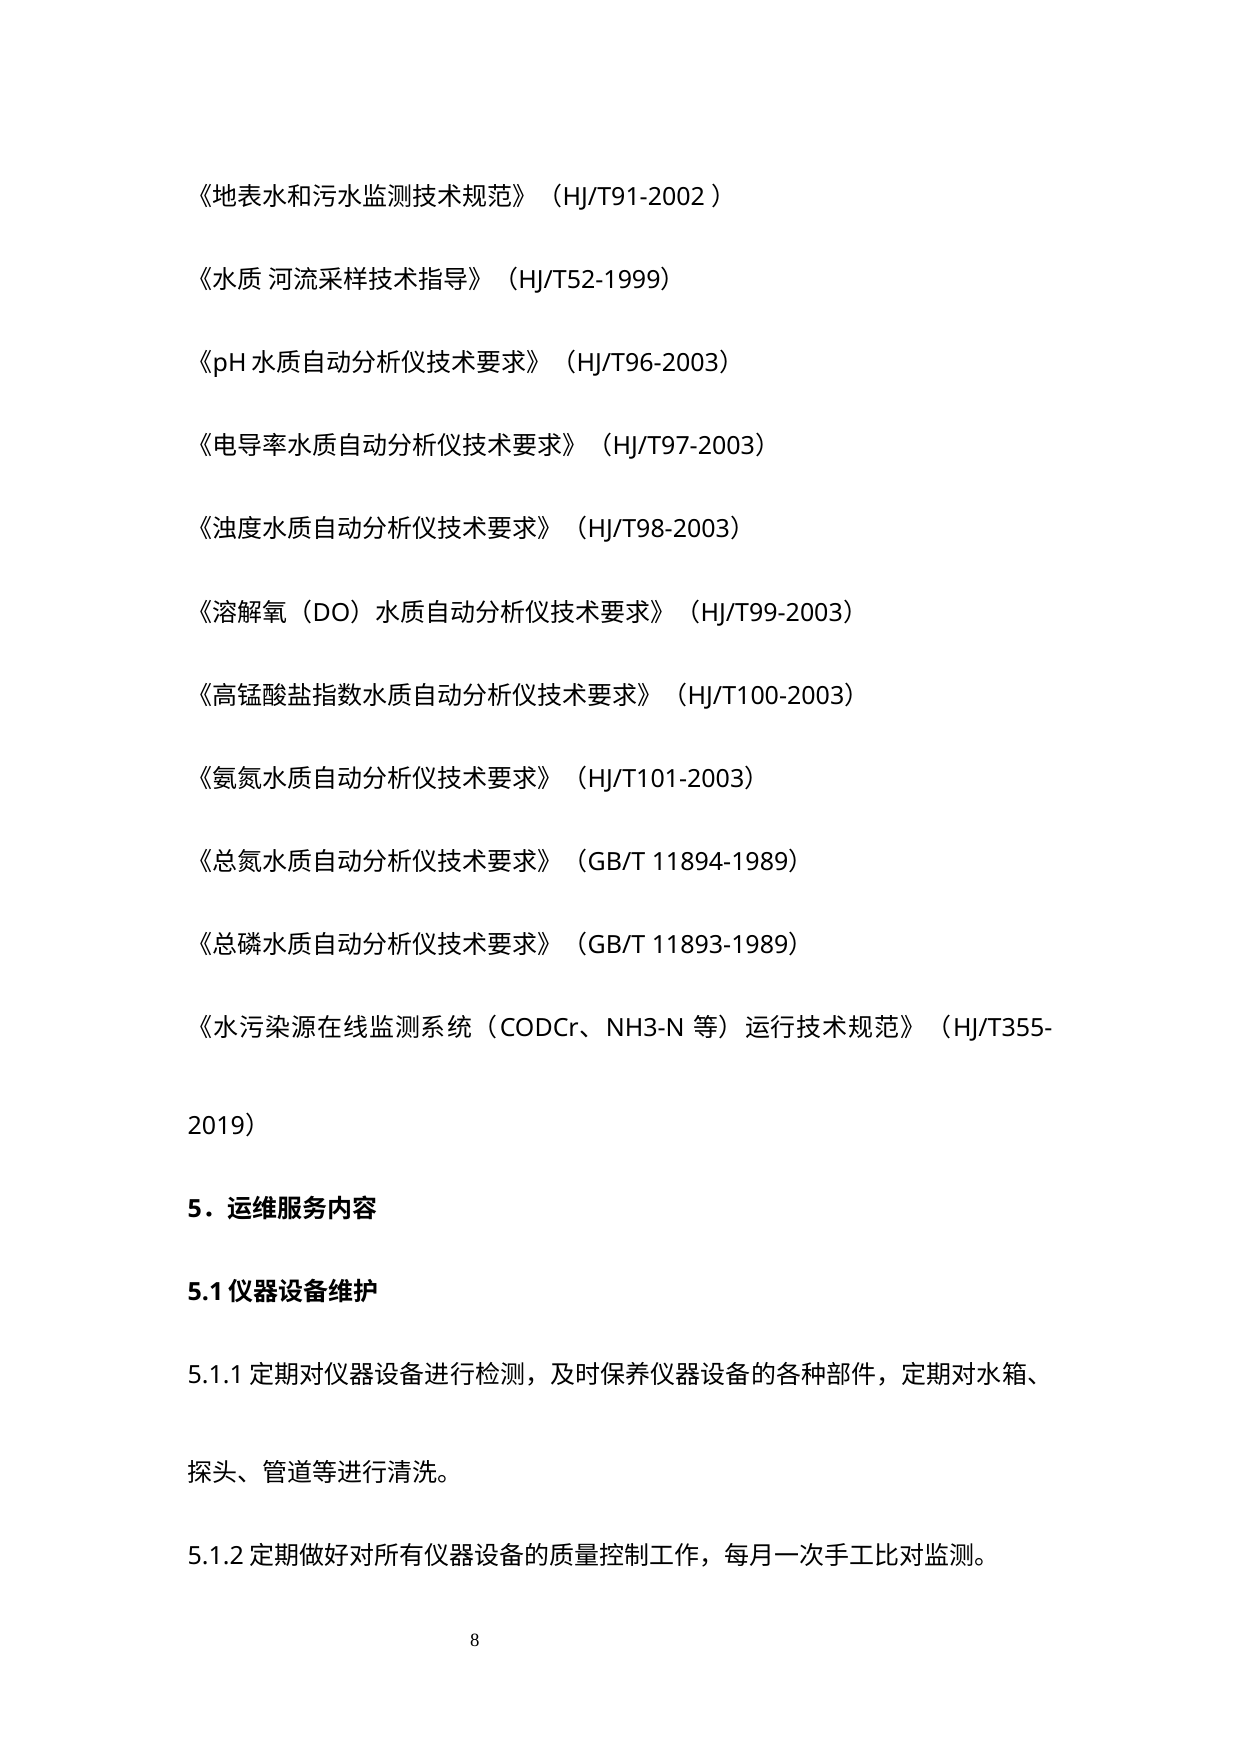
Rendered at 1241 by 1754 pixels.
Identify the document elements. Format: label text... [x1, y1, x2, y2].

text 5.1.1定期对仪器设备进行检测，及时保养仪器设备的各种部件，定期对水箱、探头、管道等进行清洗。 [187, 1340, 1053, 1503]
text 《高锰酸盐指数水质自动分析仪技术要求》（HJ/T100-2003） [187, 661, 1053, 726]
text 《氨氮水质自动分析仪技术要求》（HJ/T101-2003） [187, 744, 1053, 809]
text 《浊度水质自动分析仪技术要求》（HJ/T98-2003） [187, 494, 1053, 559]
text 《溶解氧（DO）水质自动分析仪技术要求》（HJ/T99-2003） [187, 578, 1053, 643]
text 《地表水和污水监测技术规范》（HJ/T91-2002 ） [187, 162, 1053, 227]
text 5．运维服务内容 [187, 1174, 1053, 1239]
text 《电导率水质自动分析仪技术要求》（HJ/T97-2003） [187, 411, 1053, 476]
text 5.1.2定期做好对所有仪器设备的质量控制工作，每月一次手工比对监测。 [187, 1521, 1053, 1586]
text 《水质 河流采样技术指导》（HJ/T52-1999） [187, 245, 1053, 310]
text 5.1仪器设备维护 [187, 1257, 1053, 1322]
text 《总氮水质自动分析仪技术要求》（GB/T 11894-1989） [187, 827, 1053, 892]
text 《pH水质自动分析仪技术要求》（HJ/T96-2003） [187, 328, 1053, 393]
text 《水污染源在线监测系统（CODCr、NH3-N 等）运行技术规范》（HJ/T355-2019） [187, 993, 1053, 1156]
text 《总磷水质自动分析仪技术要求》（GB/T 11893-1989） [187, 910, 1053, 975]
